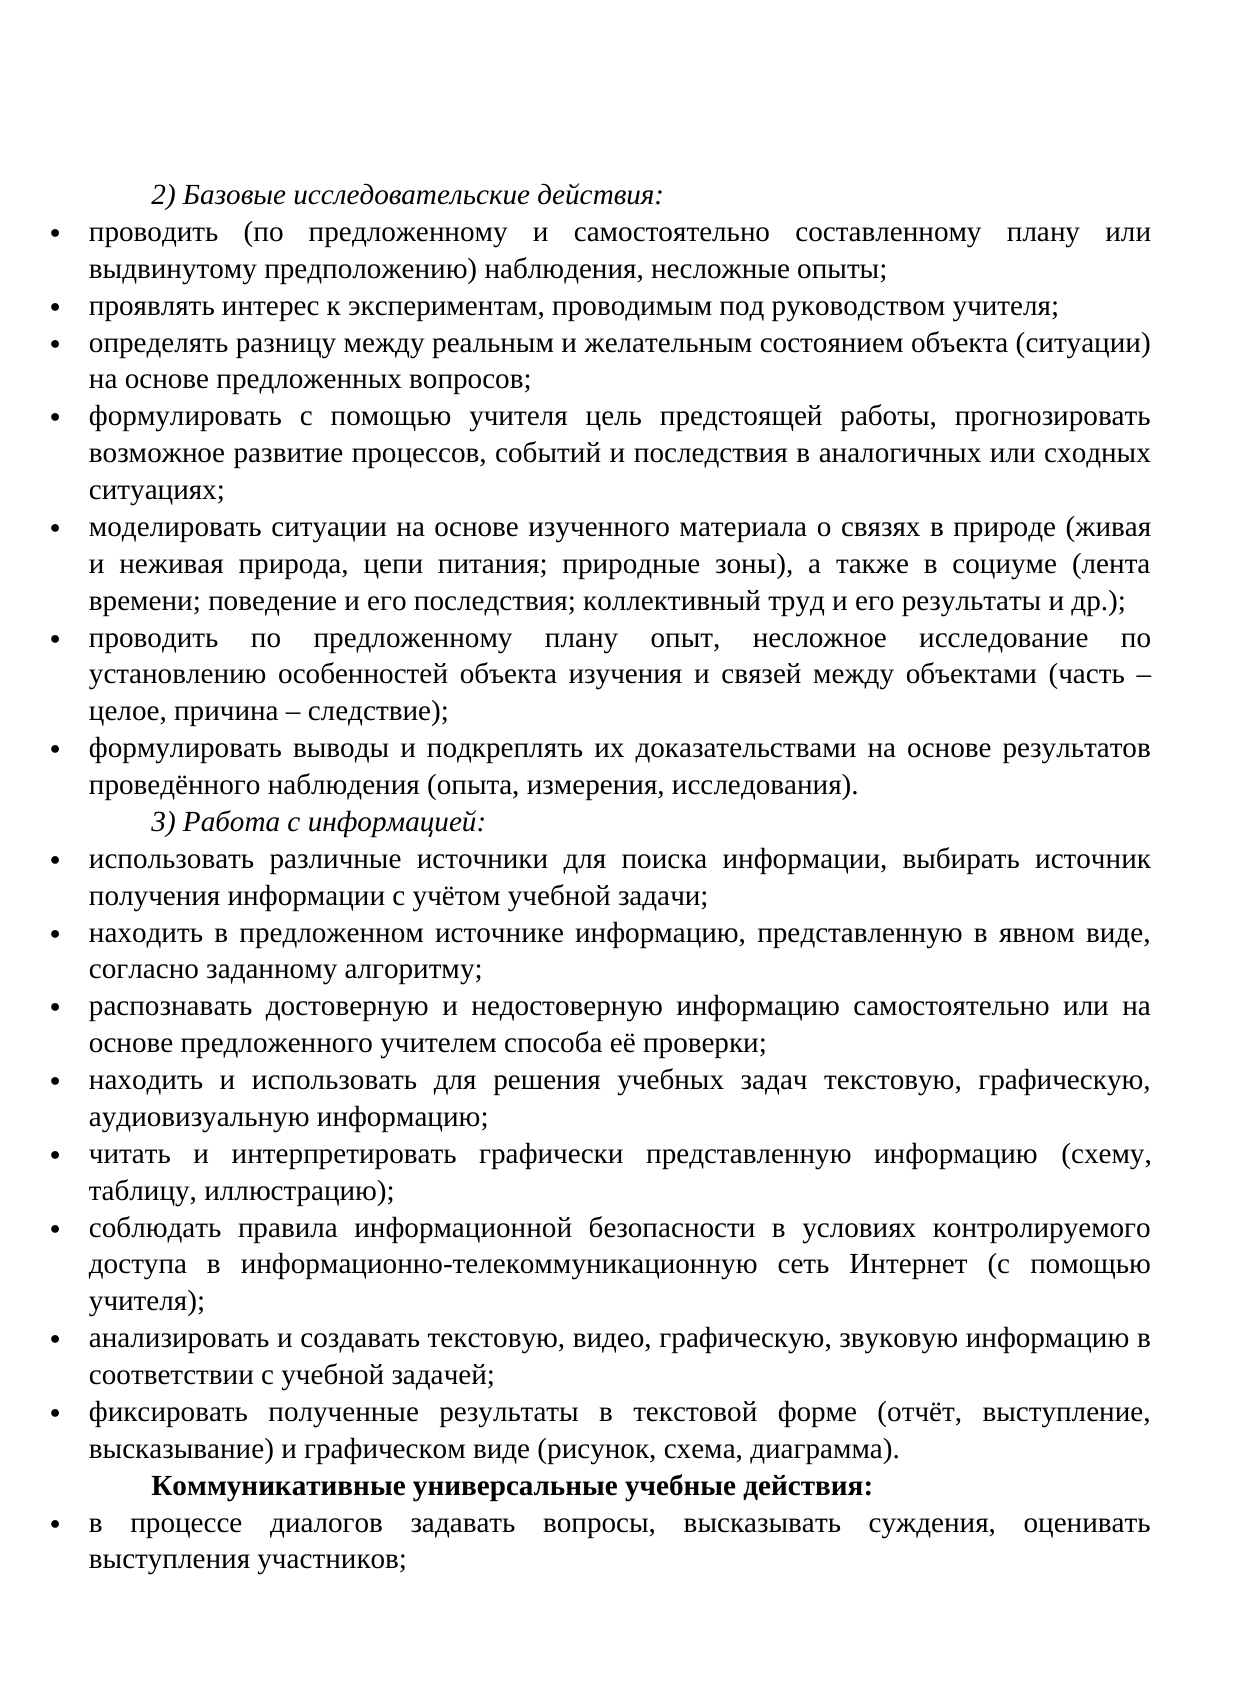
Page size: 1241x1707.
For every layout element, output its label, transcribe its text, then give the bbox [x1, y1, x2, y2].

text 3) Работа с информацией: [89, 804, 1152, 838]
text Коммуникативные универсальные учебные действия: [89, 1468, 1152, 1501]
list фиксировать полученные результаты в текстовой форме (отчёт, выступление, высказывание) и графическом виде (рисунок, схема, диаграмма). [51, 1394, 1152, 1464]
list формулировать с помощью учителя цель предстоящей работы, прогнозировать возможное развитие процессов, событий и последствия в аналогичных или сходных ситуациях; [51, 398, 1152, 506]
list проводить по предложенному плану опыт, несложное исследование по установлению особенностей объекта изучения и связей между объектами (часть – целое, причина – следствие); [51, 620, 1152, 727]
list моделировать ситуации на основе изученного материала о связях в природе (живая и неживая природа, цепи питания; природные зоны), а также в социуме (лента времени; поведение и его последствия; коллективный труд и его результаты и др.); [51, 509, 1152, 616]
list находить в предложенном источнике информацию, представленную в явном виде, согласно заданному алгоритму; [51, 915, 1152, 985]
list формулировать выводы и подкреплять их доказательствами на основе результатов проведённого наблюдения (опыта, измерения, исследования). [51, 730, 1152, 801]
list определять разницу между реальным и желательным состоянием объекта (ситуации) на основе предложенных вопросов; [51, 325, 1152, 395]
list анализировать и создавать текстовую, видео, графическую, звуковую информацию в соответствии с учебной задачей; [51, 1320, 1152, 1391]
text 2) Базовые исследовательские действия: [89, 177, 1152, 211]
list читать и интерпретировать графически представленную информацию (схему, таблицу, иллюстрацию); [51, 1136, 1152, 1206]
list проявлять интерес к экспериментам, проводимым под руководством учителя; [51, 288, 1152, 321]
list проводить (по предложенному и самостоятельно составленному плану или выдвинутому предположению) наблюдения, несложные опыты; [51, 214, 1152, 284]
list находить и использовать для решения учебных задач текстовую, графическую, аудиовизуальную информацию; [51, 1062, 1152, 1133]
list соблюдать правила информационной безопасности в условиях контролируемого доступа в информационно-телекоммуникационную сеть Интернет (с помощью учителя); [51, 1210, 1152, 1317]
list распознавать достоверную и недостоверную информацию самостоятельно или на основе предложенного учителем способа её проверки; [51, 988, 1152, 1059]
list использовать различные источники для поиска информации, выбирать источник получения информации с учётом учебной задачи; [51, 841, 1152, 911]
list в процессе диалогов задавать вопросы, высказывать суждения, оценивать выступления участников; [51, 1505, 1152, 1575]
